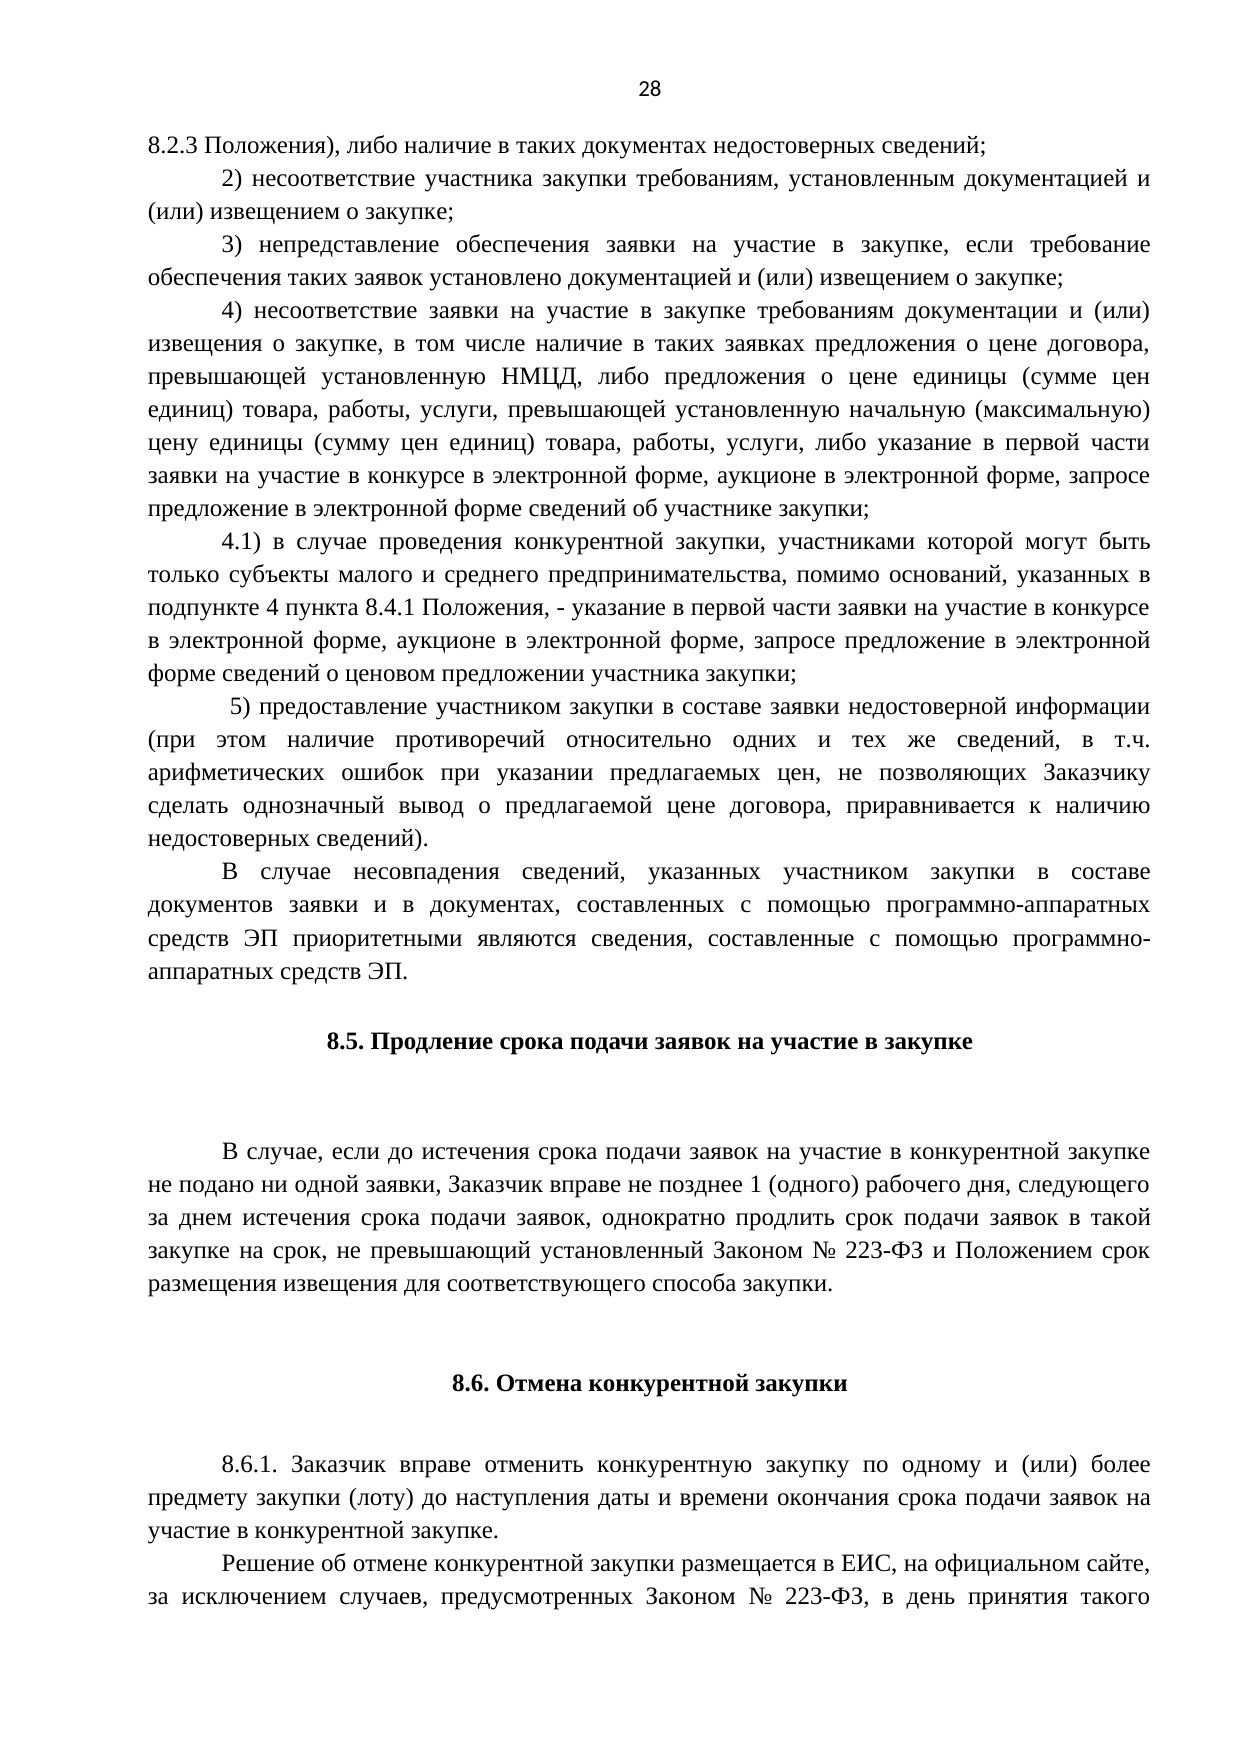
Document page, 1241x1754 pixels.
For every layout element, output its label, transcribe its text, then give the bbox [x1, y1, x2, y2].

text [148, 130, 1152, 159]
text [148, 1548, 1152, 1610]
subtitle 8.5. Продление срока подачи заявок на участие в закупке [148, 1026, 1152, 1095]
text 8.6.1. Заказчик вправе отменить конкурентную закупку по одному и (или) более предмету закупки (лоту) до наступления даты и времени окончания срока подачи заявок на участие в конкурентной закупке. [148, 1449, 1152, 1544]
text 5) предоставление участником закупки в составе заявки недостоверной информации (при этом наличие противоречий относительно одних и тех же сведений, в т.ч. арифметических ошибок при указании предлагаемых цен, не позволяющих Заказчику сделать однозначный вывод о предлагаемой цене договора, приравнивается к наличию недостоверных сведений). [148, 691, 1152, 852]
text В случае, если до истечения срока подачи заявок на участие в конкурентной закупке не подано ни одной заявки, Заказчик вправе не позднее 1 (одного) рабочего дня, следующего за днем истечения срока подачи заявок, однократно продлить срок подачи заявок в такой закупке на срок, не превышающий установленный Законом № 223-ФЗ и Положением срок размещения извещения для соответствующего способа закупки. [148, 1136, 1152, 1297]
subtitle 8.6. Отмена конкурентной закупки [148, 1368, 1152, 1396]
text 4) несоответствие заявки на участие в закупке требованиям документации и (или) извещения о закупке, в том числе наличие в таких заявках предложения о цене договора, превышающей установленную НМЦД, либо предложения о цене единицы (сумме цен единиц) товара, работы, услуги, превышающей установленную начальную (максимальную) цену единицы (сумму цен единиц) товара, работы, услуги, либо указание в первой части заявки на участие в конкурсе в электронной форме, аукционе в электронной форме, запросе предложение в электронной форме сведений об участнике закупки; [148, 295, 1152, 522]
text 4.1) в случае проведения конкурентной закупки, участниками которой могут быть только субъекты малого и среднего предпринимательства, помимо оснований, указанных в подпункте 4 пункта 8.4.1 Положения, - указание в первой части заявки на участие в конкурсе в электронной форме, аукционе в электронной форме, запросе предложение в электронной форме сведений о ценовом предложении участника закупки; [148, 526, 1152, 687]
text 3) непредставление обеспечения заявки на участие в закупке, если требование обеспечения таких заявок установлено документацией и (или) извещением о закупке; [148, 229, 1152, 291]
text В случае несовпадения сведений, указанных участником закупки в составе документов заявки и в документах, составленных с помощью программно-аппаратных средств ЭП приоритетными являются сведения, составленные с помощью программно-аппаратных средств ЭП. [148, 856, 1152, 984]
text 2) несоответствие участника закупки требованиям, установленным документацией и (или) извещением о закупке; [148, 163, 1152, 225]
